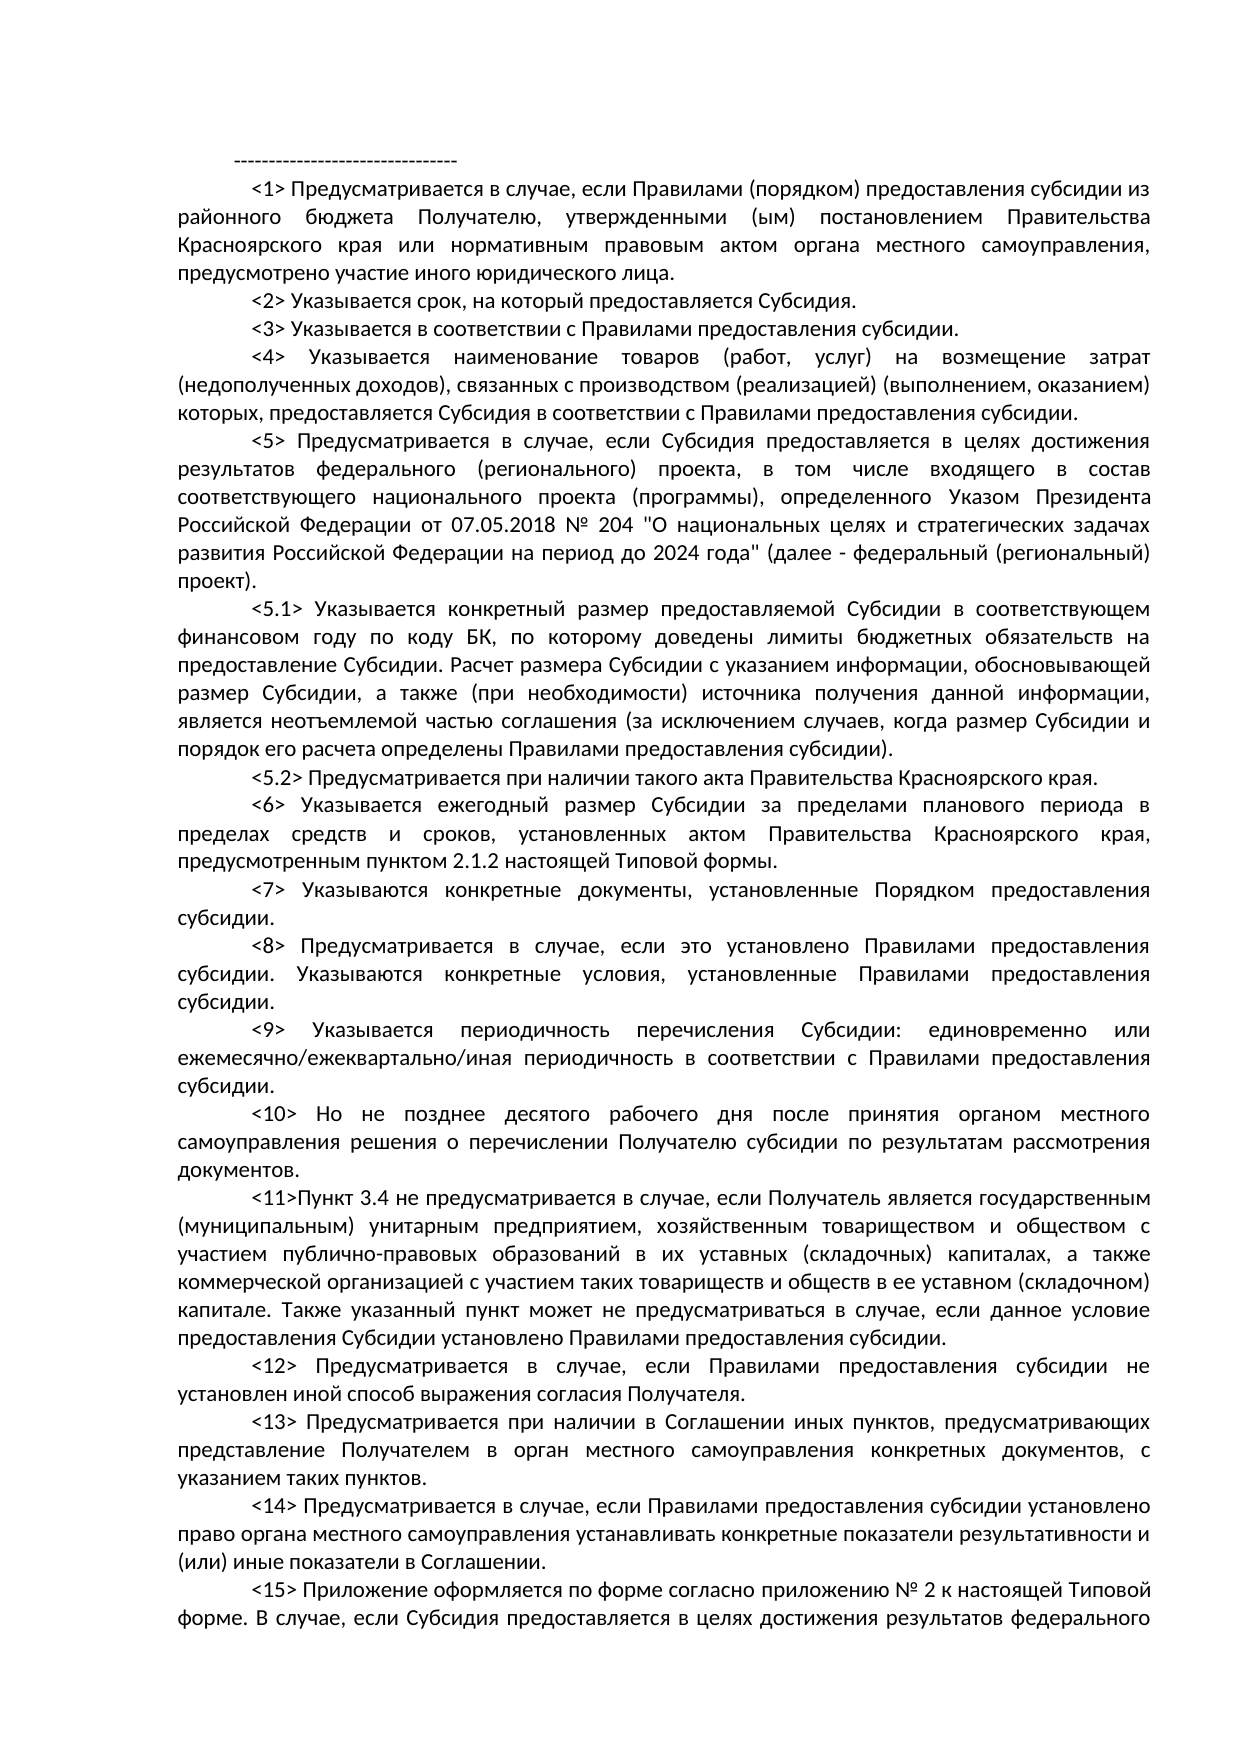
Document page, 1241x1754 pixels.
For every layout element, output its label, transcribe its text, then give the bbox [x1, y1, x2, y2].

text <10> Но не позднее десятого рабочего дня после принятия органом местного самоуправления решения о перечислении Получателю субсидии по результатам рассмотрения документов. [177, 1099, 1152, 1183]
text <14> Предусматривается в случае, если Правилами предоставления субсидии установлено право органа местного самоуправления устанавливать конкретные показатели результативности и (или) иные показатели в Соглашении. [177, 1491, 1152, 1575]
text <1> Предусматривается в случае, если Правилами (порядком) предоставления субсидии из районного бюджета Получателю, утвержденными (ым) постановлением Правительства Красноярского края или нормативным правовым актом органа местного самоуправления, предусмотрено участие иного юридического лица. [177, 174, 1152, 286]
text <6> Указывается ежегодный размер Субсидии за пределами планового периода в пределах средств и сроков, установленных актом Правительства Красноярского края, предусмотренным пунктом 2.1.2 настоящей Типовой формы. [177, 791, 1152, 875]
text <9> Указывается периодичность перечисления Субсидии: единовременно или ежемесячно/ежеквартально/иная периодичность в соответствии с Правилами предоставления субсидии. [177, 1015, 1152, 1099]
text <4> Указывается наименование товаров (работ, услуг) на возмещение затрат (недополученных доходов), связанных с производством (реализацией) (выполнением, оказанием) которых, предоставляется Субсидия в соответствии с Правилами предоставления субсидии. [177, 342, 1152, 426]
text <5> Предусматривается в случае, если Субсидия предоставляется в целях достижения результатов федерального (регионального) проекта, в том числе входящего в состав соответствующего национального проекта (программы), определенного Указом Президента Российской Федерации от 07.05.2018 № 204 "О национальных целях и стратегических задачах развития Российской Федерации на период до 2024 года" (далее - федеральный (региональный) проект). [177, 426, 1152, 594]
text <7> Указываются конкретные документы, установленные Порядком предоставления субсидии. [177, 875, 1152, 931]
text <2> Указывается срок, на который предоставляется Субсидия. [177, 286, 1152, 314]
text <5.1> Указывается конкретный размер предоставляемой Субсидии в соответствующем финансовом году по коду БК, по которому доведены лимиты бюджетных обязательств на предоставление Субсидии. Расчет размера Субсидии с указанием информации, обосновывающей размер Субсидии, а также (при необходимости) источника получения данной информации, является неотъемлемой частью соглашения (за исключением случаев, когда размер Субсидии и порядок его расчета определены Правилами предоставления субсидии). [177, 594, 1152, 763]
text <11>Пункт 3.4 не предусматривается в случае, если Получатель является государственным (муниципальным) унитарным предприятием, хозяйственным товариществом и обществом с участием публично-правовых образований в их уставных (складочных) капиталах, а также коммерческой организацией с участием таких товариществ и обществ в ее уставном (складочном) капитале. Также указанный пункт может не предусматриваться в случае, если данное условие предоставления Субсидии установлено Правилами предоставления субсидии. [177, 1183, 1152, 1351]
text <5.2> Предусматривается при наличии такого акта Правительства Красноярского края. [177, 763, 1152, 791]
text -------------------------------- [177, 146, 1152, 174]
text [177, 1575, 1152, 1631]
text <3> Указывается в соответствии с Правилами предоставления субсидии. [177, 314, 1152, 342]
text <12> Предусматривается в случае, если Правилами предоставления субсидии не установлен иной способ выражения согласия Получателя. [177, 1351, 1152, 1407]
text <13> Предусматривается при наличии в Соглашении иных пунктов, предусматривающих представление Получателем в орган местного самоуправления конкретных документов, с указанием таких пунктов. [177, 1407, 1152, 1491]
text <8> Предусматривается в случае, если это установлено Правилами предоставления субсидии. Указываются конкретные условия, установленные Правилами предоставления субсидии. [177, 931, 1152, 1015]
